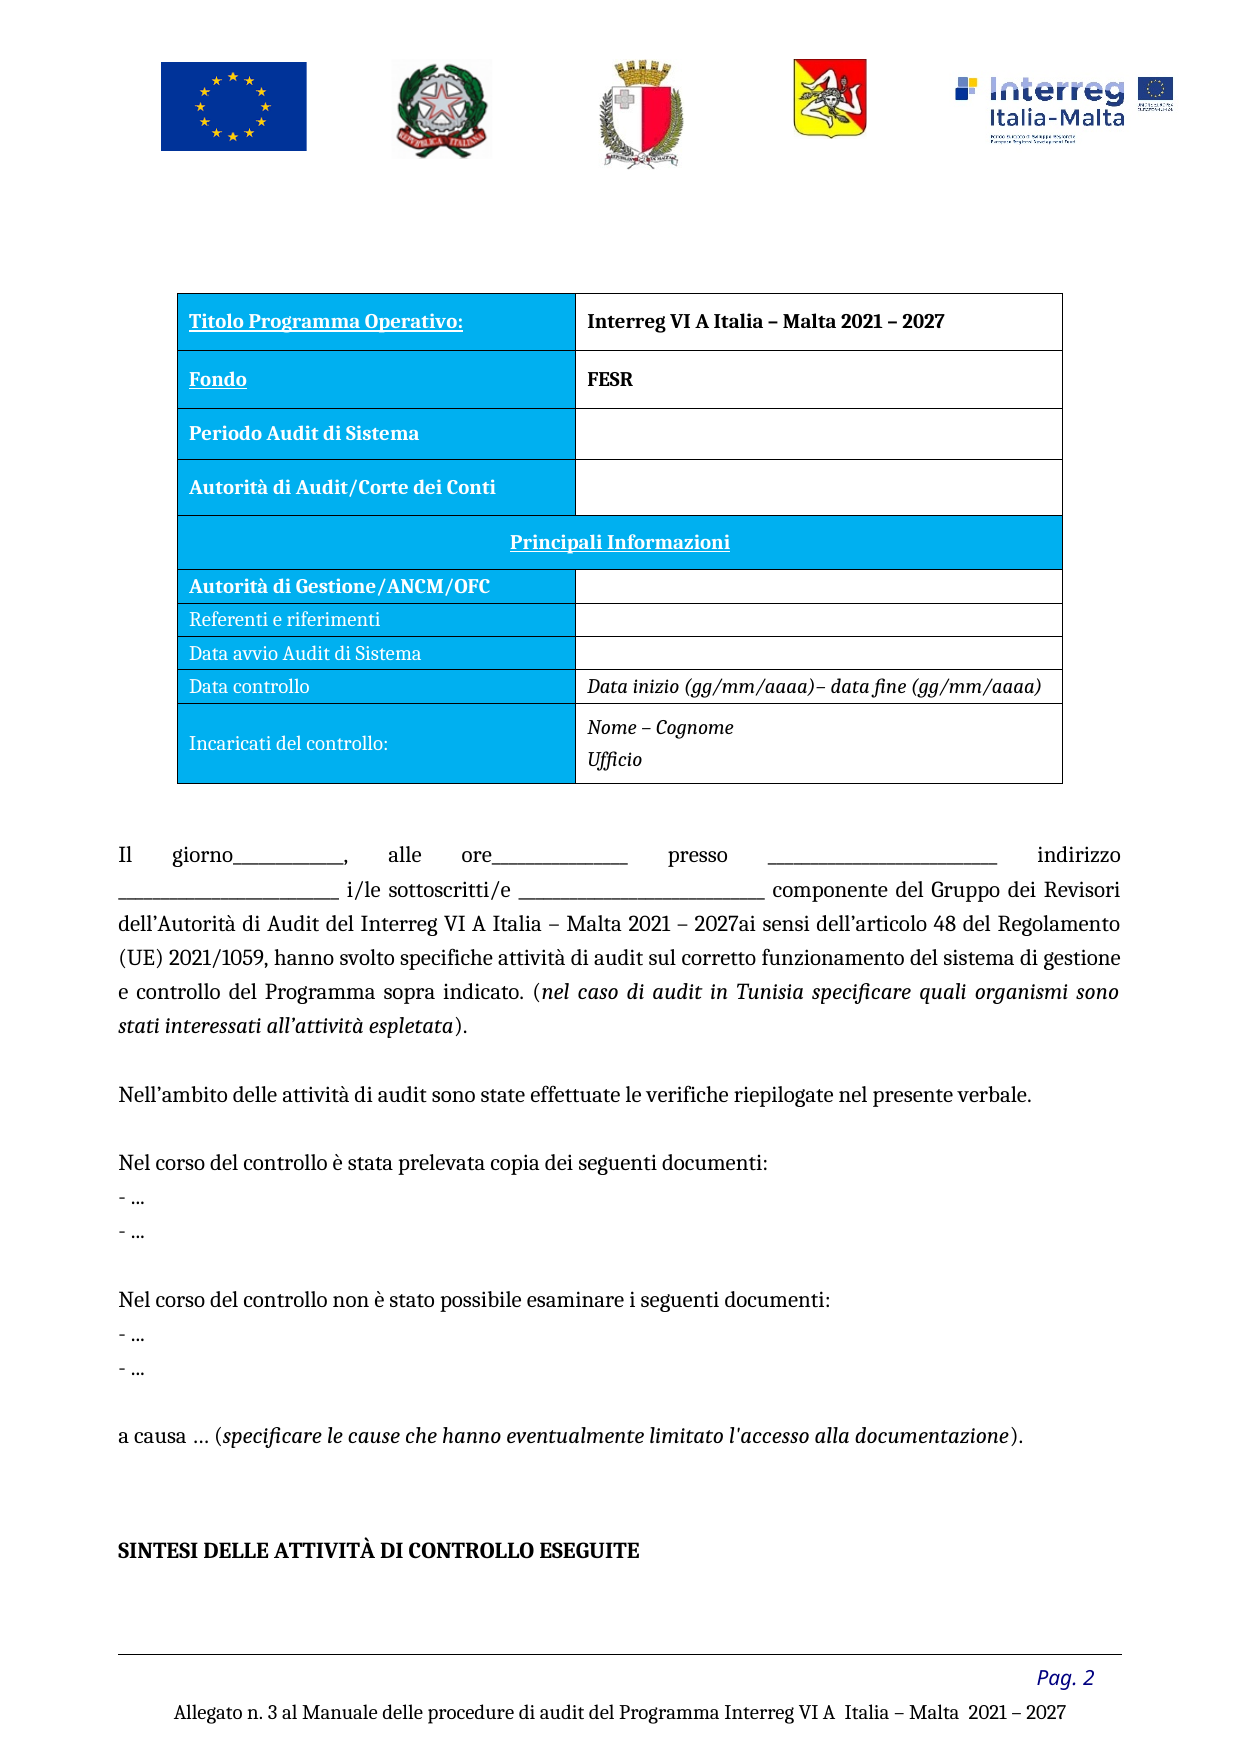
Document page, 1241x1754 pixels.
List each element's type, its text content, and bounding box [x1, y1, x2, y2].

text - ... [118, 1184, 1122, 1210]
table_cell Autorità di Audit/Corte dei Conti [178, 460, 575, 515]
text a causa … (specificare le cause che hanno eventualmente limitato l'accesso alla documentazione). [118, 1423, 1122, 1449]
table_header Titolo Programma Operativo: [178, 294, 575, 350]
table_cell [576, 570, 1062, 603]
picture [793, 59, 867, 139]
picture [937, 59, 1191, 161]
text Nel corso del controllo non è stato possibile esaminare i seguenti documenti: [118, 1286, 1122, 1313]
table_cell Referenti e riferimenti [178, 604, 575, 636]
text SINTESI DELLE ATTIVITÀ DI CONTROLLO ESEGUITE [118, 1538, 1122, 1564]
table_cell [576, 409, 1062, 459]
table_cell Principali Informazioni [178, 516, 1062, 569]
table_cell Periodo Audit di Sistema [178, 409, 575, 459]
table_header Interreg VI A Italia – Malta 2021 – 2027 [576, 294, 1062, 350]
picture [161, 62, 307, 151]
table_cell Data inizio (gg/mm/aaaa)– data fine (gg/mm/aaaa) [576, 670, 1062, 703]
table_cell Data controllo [178, 670, 575, 703]
table_cell [576, 637, 1062, 669]
table_cell Autorità di Gestione/ANCM/OFC [178, 570, 575, 603]
text Nell’ambito delle attività di audit sono state effettuate le verifiche riepilogate nel presente verbale. [118, 1081, 1122, 1108]
table_cell Data avvio Audit di Sistema [178, 637, 575, 669]
table_cell FESR [576, 351, 1062, 408]
table_cell Nome – Cognome Ufficio [576, 704, 1062, 783]
text - ... [118, 1321, 1122, 1347]
text Nel corso del controllo è stata prelevata copia dei seguenti documenti: [118, 1150, 1122, 1176]
table_cell Fondo [178, 351, 575, 408]
table_cell [576, 604, 1062, 636]
text - ... [118, 1355, 1122, 1381]
table_cell [576, 460, 1062, 515]
picture [391, 59, 493, 159]
table_cell Incaricati del controllo: [178, 704, 575, 783]
text - ... [118, 1218, 1122, 1244]
text Il giorno_____________, alle ore________________ presso ___________________________ indirizzo __________________________ i/le sottoscritti/e _____________________________ componente del Gruppo dei Revisori dell’Autorità di Audit del Interreg VI A Italia – Malta 2021 – 2027ai sensi dell’articolo 48 del Regolamento (UE) 2021/1059, hanno svolto specifiche attività di audit sul corretto funzionamento del sistema di gestione e controllo del Programma sopra indicato. (nel caso di audit in Tunisia specificare quali organismi sono stati interessati all’attività espletata). [118, 842, 1122, 1039]
picture [598, 59, 685, 170]
